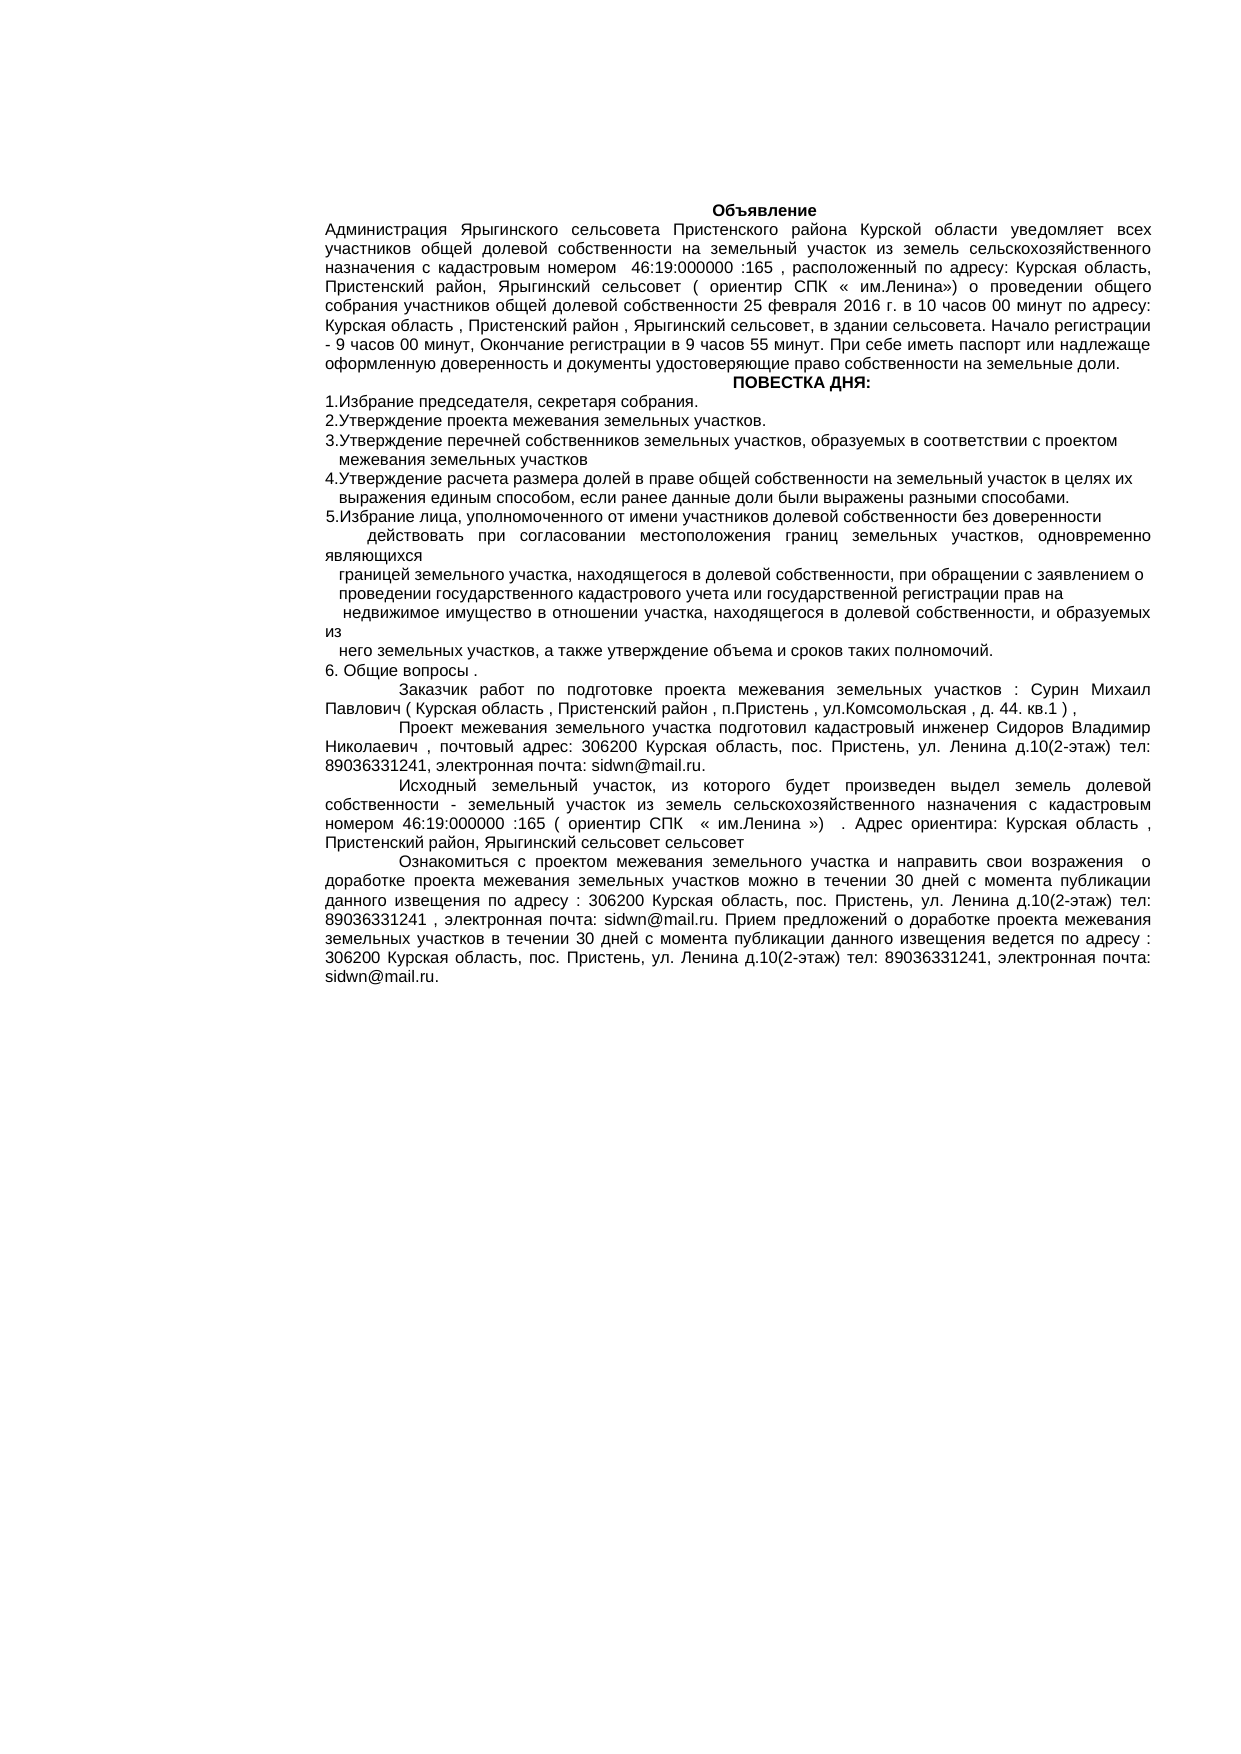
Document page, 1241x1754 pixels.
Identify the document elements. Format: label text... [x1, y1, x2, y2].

text Проект межевания земельного участка подготовил кадастровый инженер Сидоров Владимир Николаевич , почтовый адрес: 306200 Курская область, пос. Пристень, ул. Ленина д.10(2-этаж) тел: 89036331241, электронная почта: sidwn@mail.ru. [325, 718, 1152, 775]
text 1.Избрание председателя, секретаря собрания. [288, 392, 1152, 411]
text 2.Утверждение проекта межевания земельных участков. [251, 411, 1152, 430]
text границей земельного участка, находящегося в долевой собственности, при обращении с заявлением о [325, 564, 1152, 584]
text Исходный земельный участок, из которого будет произведен выдел земель долевой собственности - земельный участок из земель сельскохозяйственного назначения с кадастровым номером 46:19:000000 :165 ( ориентир СПК « им.Ленина ») . Адрес ориентира: Курская область , Пристенский район, Ярыгинский сельсовет сельсовет [325, 775, 1152, 852]
text 4.Утверждение расчета размера долей в праве общей собственности на земельный участок в целях их [325, 469, 1152, 488]
text ПОВЕСТКА ДНЯ: [325, 373, 1152, 392]
text Заказчик работ по подготовке проекта межевания земельных участков : Сурин Михаил Павлович ( Курская область , Пристенский район , п.Пристень , ул.Комсомольская , д. 44. кв.1 ) , [325, 679, 1152, 718]
text 6. Общие вопросы . [325, 660, 1152, 679]
text Ознакомиться с проектом межевания земельного участка и направить свои возражения о доработке проекта межевания земельных участков можно в течении 30 дней с момента публикации данного извещения по адресу : 306200 Курская область, пос. Пристень, ул. Ленина д.10(2-этаж) тел: 89036331241 , электронная почта: sidwn@mail.ru. Прием предложений о доработке проекта межевания земельных участков в течении 30 дней с момента публикации данного извещения ведется по адресу : 306200 Курская область, пос. Пристень, ул. Ленина д.10(2-этаж) тел: 89036331241, электронная почта: sidwn@mail.ru. [325, 852, 1152, 986]
text Администрация Ярыгинского сельсовета Пристенского района Курской области уведомляет всех участников общей долевой собственности на земельный участок из земель сельскохозяйственного назначения с кадастровым номером 46:19:000000 :165 , расположенный по адресу: Курская область, Пристенский район, Ярыгинский сельсовет ( ориентир СПК « им.Ленина») о проведении общего собрания участников общей долевой собственности 25 февраля 2016 г. в 10 часов 00 минут по адресу: Курская область , Пристенский район , Ярыгинский сельсовет, в здании сельсовета. Начало регистрации - 9 часов 00 минут, Окончание регистрации в 9 часов 55 минут. При себе иметь паспорт или надлежаще оформленную доверенность и документы удостоверяющие право собственности на земельные доли. [325, 219, 1152, 373]
text выражения единым способом, если ранее данные доли были выражены разными способами. [325, 488, 1152, 507]
text Объявление [325, 200, 1152, 219]
text межевания земельных участков [325, 449, 1152, 469]
text 3.Утверждение перечней собственников земельных участков, образуемых в соответствии с проектом [251, 430, 1152, 449]
text недвижимое имущество в отношении участка, находящегося в долевой собственности, и образуемых из [325, 603, 1152, 641]
text проведении государственного кадастрового учета или государственной регистрации прав на [325, 584, 1152, 603]
text него земельных участков, а также утверждение объема и сроков таких полномочий. [325, 641, 1152, 660]
text действовать при согласовании местоположения границ земельных участков, одновременно являющихся [325, 526, 1152, 564]
text 5.Избрание лица, уполномоченного от имени участников долевой собственности без доверенности [177, 507, 1152, 526]
